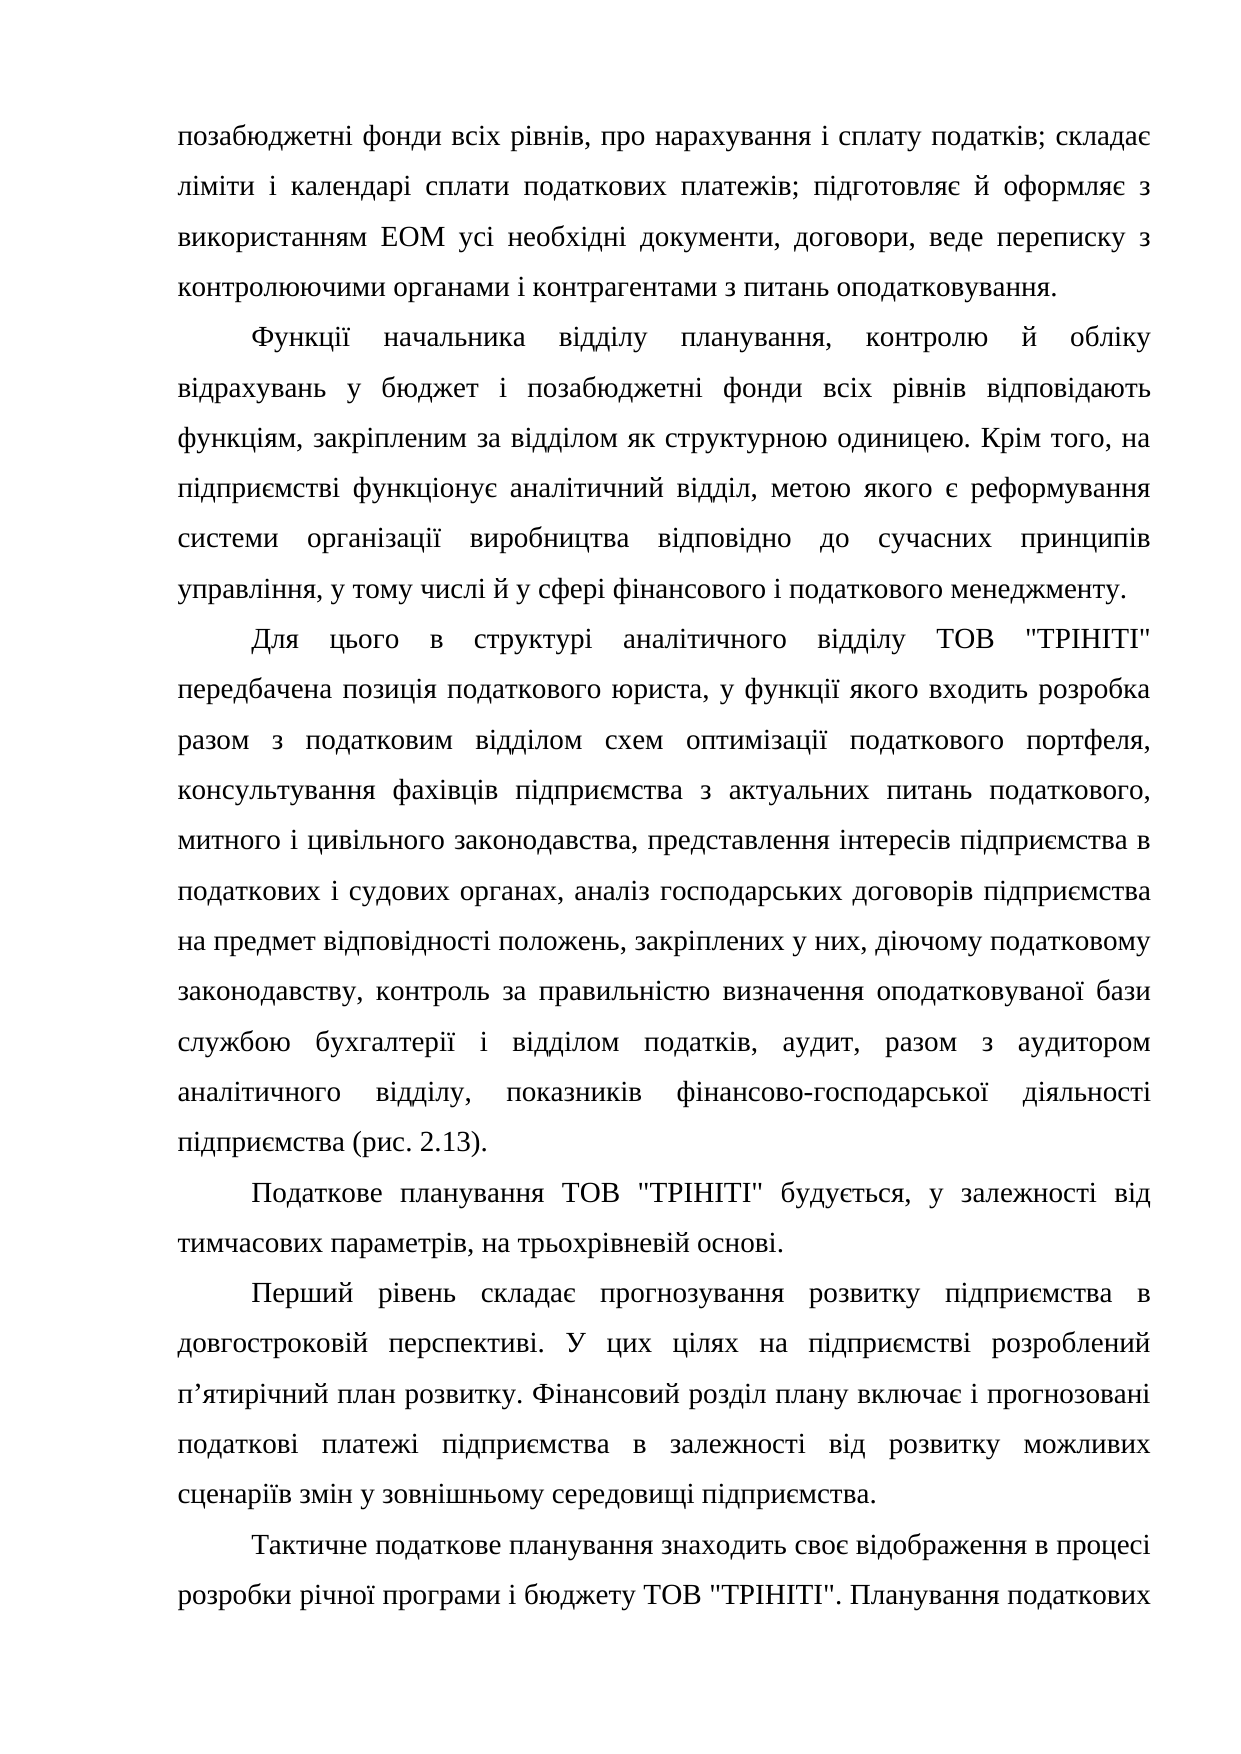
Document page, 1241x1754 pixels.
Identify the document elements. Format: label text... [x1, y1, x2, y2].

text Функції начальника відділу планування, контролю й обліку відрахувань у бюджет і позабюджетні фонди всіх рівнів відповідають функціям, закріпленим за відділом як структурною одиницею. Крім того, на підприємстві функціонує аналітичний відділ, метою якого є реформування системи організації виробництва відповідно до сучасних принципів управління, у тому числі й у сфері фінансового і податкового менеджменту. [177, 319, 1152, 604]
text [177, 1527, 1152, 1611]
text Перший рівень складає прогнозування розвитку підприємства в довгостроковій перспективі. У цих цілях на підприємстві розроблений п’ятирічний план розвитку. Фінансовий розділ плану включає і прогнозовані податкові платежі підприємства в залежності від розвитку можливих сценаріїв змін у зовнішньому середовищі підприємства. [177, 1275, 1152, 1510]
text Для цього в структурі аналітичного відділу ТОВ "ТРІНІТІ" передбачена позиція податкового юриста, у функції якого входить розробка разом з податковим відділом схем оптимізації податкового портфеля, консультування фахівців підприємства з актуальних питань податкового, митного і цивільного законодавства, представлення інтересів підприємства в податкових і судових органах, аналіз господарських договорів підприємства на предмет відповідності положень, закріплених у них, діючому податковому законодавству, контроль за правильністю визначення оподатковуваної бази службою бухгалтерії і відділом податків, аудит, разом з аудитором аналітичного відділу, показників фінансово-господарської діяльності підприємства (рис. 2.13). [177, 621, 1152, 1158]
text Податкове планування ТОВ "ТРІНІТІ" будується, у залежності від тимчасових параметрів, на трьохрівневій основі. [177, 1175, 1152, 1258]
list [177, 118, 1152, 303]
